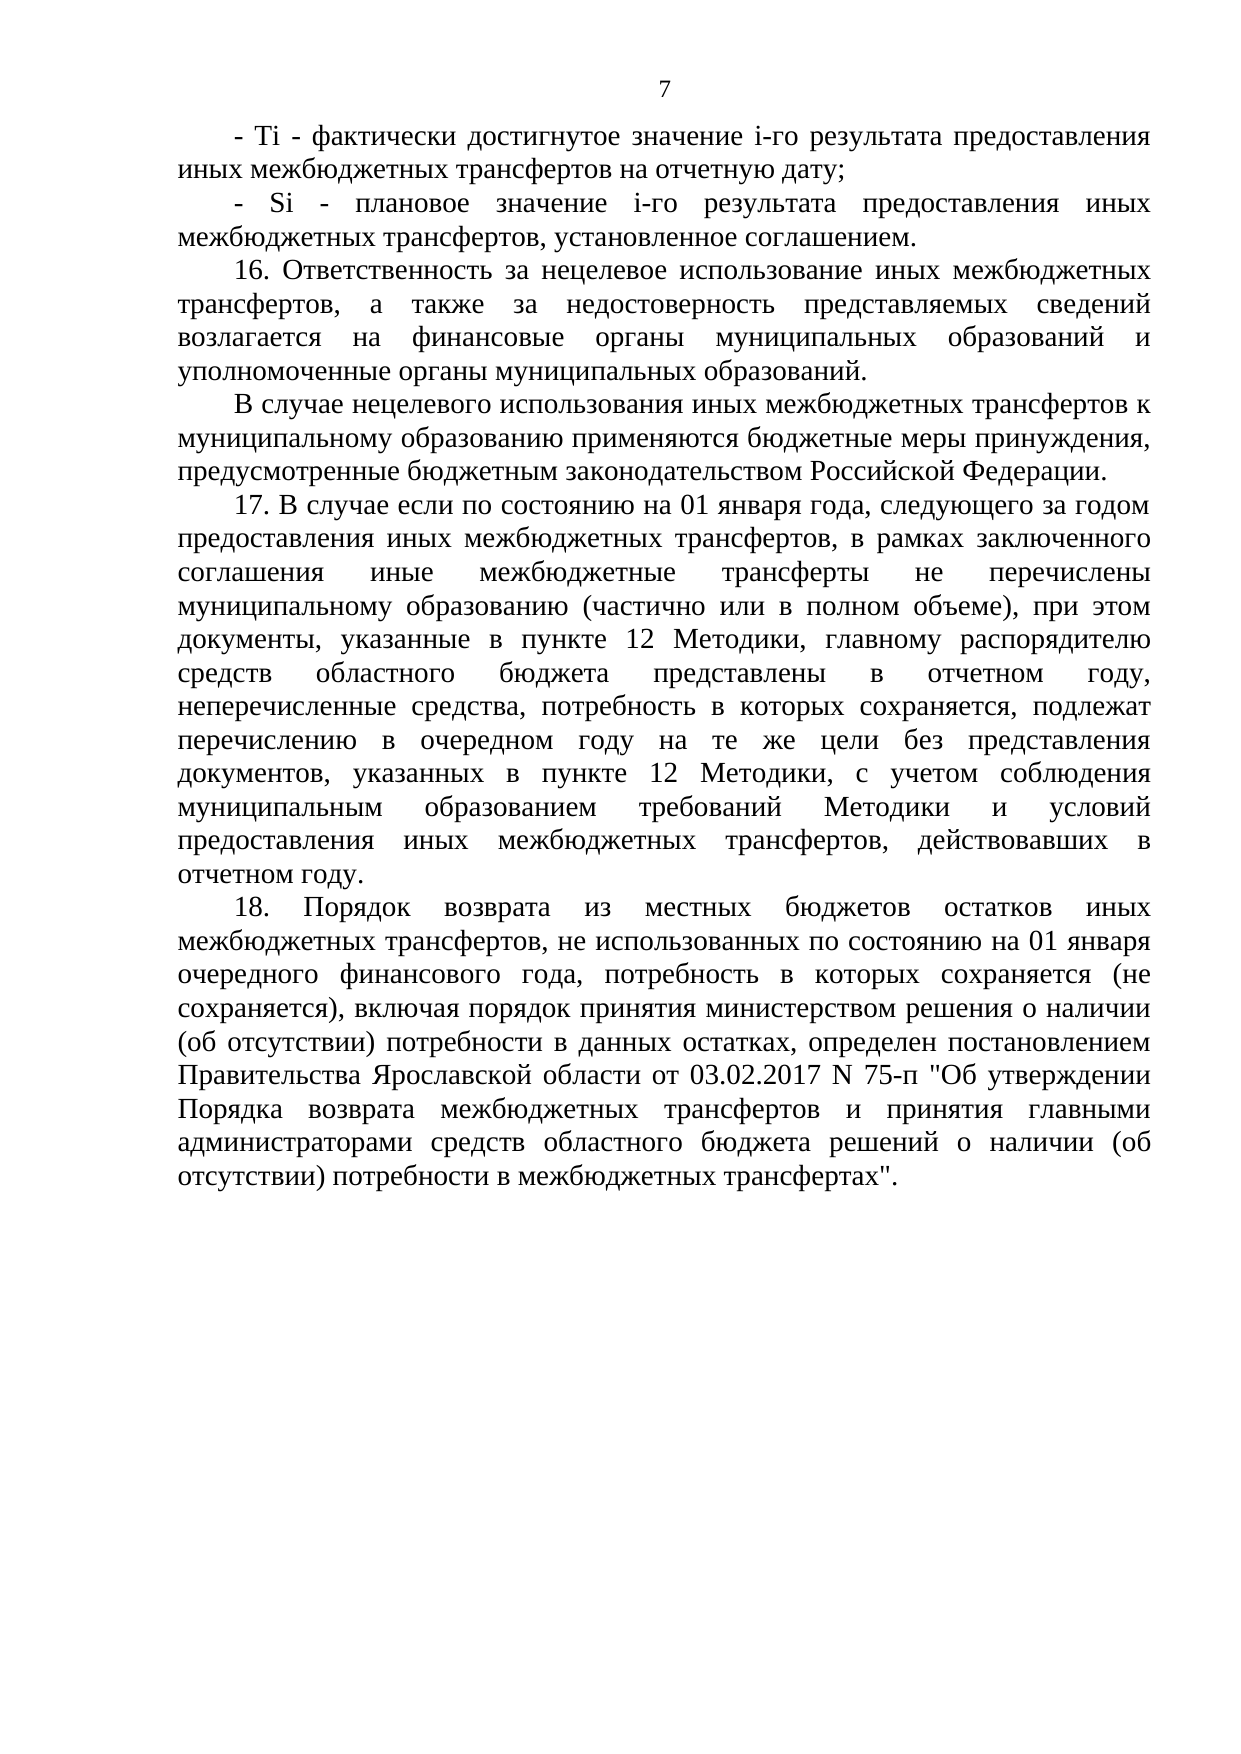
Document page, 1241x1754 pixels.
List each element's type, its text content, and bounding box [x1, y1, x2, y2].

text В случае нецелевого использования иных межбюджетных трансфертов к муниципальному образованию применяются бюджетные меры принуждения, предусмотренные бюджетным законодательством Российской Федерации. [177, 386, 1152, 487]
text - Ti - фактически достигнутое значение i-го результата предоставления иных межбюджетных трансфертов на отчетную дату; [177, 118, 1152, 185]
text - Si - плановое значение i-го результата предоставления иных межбюджетных трансфертов, установленное соглашением. [177, 185, 1152, 252]
text 18. Порядок возврата из местных бюджетов остатков иных межбюджетных трансфертов, не использованных по состоянию на 01 января очередного финансового года, потребность в которых сохраняется (не сохраняется), включая порядок принятия министерством решения о наличии (об отсутствии) потребности в данных остатках, определен постановлением Правительства Ярославской области от 03.02.2017 N 75-п "Об утверждении Порядка возврата межбюджетных трансфертов и принятия главными администраторами средств областного бюджета решений о наличии (об отсутствии) потребности в межбюджетных трансфертах". [177, 889, 1152, 1191]
text 16. Ответственность за нецелевое использование иных межбюджетных трансфертов, а также за недостоверность представляемых сведений возлагается на финансовые органы муниципальных образований и уполномоченные органы муниципальных образований. [177, 252, 1152, 386]
text 17. В случае если по состоянию на 01 января года, следующего за годом предоставления иных межбюджетных трансфертов, в рамках заключенного соглашения иные межбюджетные трансферты не перечислены муниципальному образованию (частично или в полном объеме), при этом документы, указанные в пункте 12 Методики, главному распорядителю средств областного бюджета представлены в отчетном году, неперечисленные средства, потребность в которых сохраняется, подлежат перечислению в очередном году на те же цели без представления документов, указанных в пункте 12 Методики, с учетом соблюдения муниципальным образованием требований Методики и условий предоставления иных межбюджетных трансфертов, действовавших в отчетном году. [177, 487, 1152, 889]
